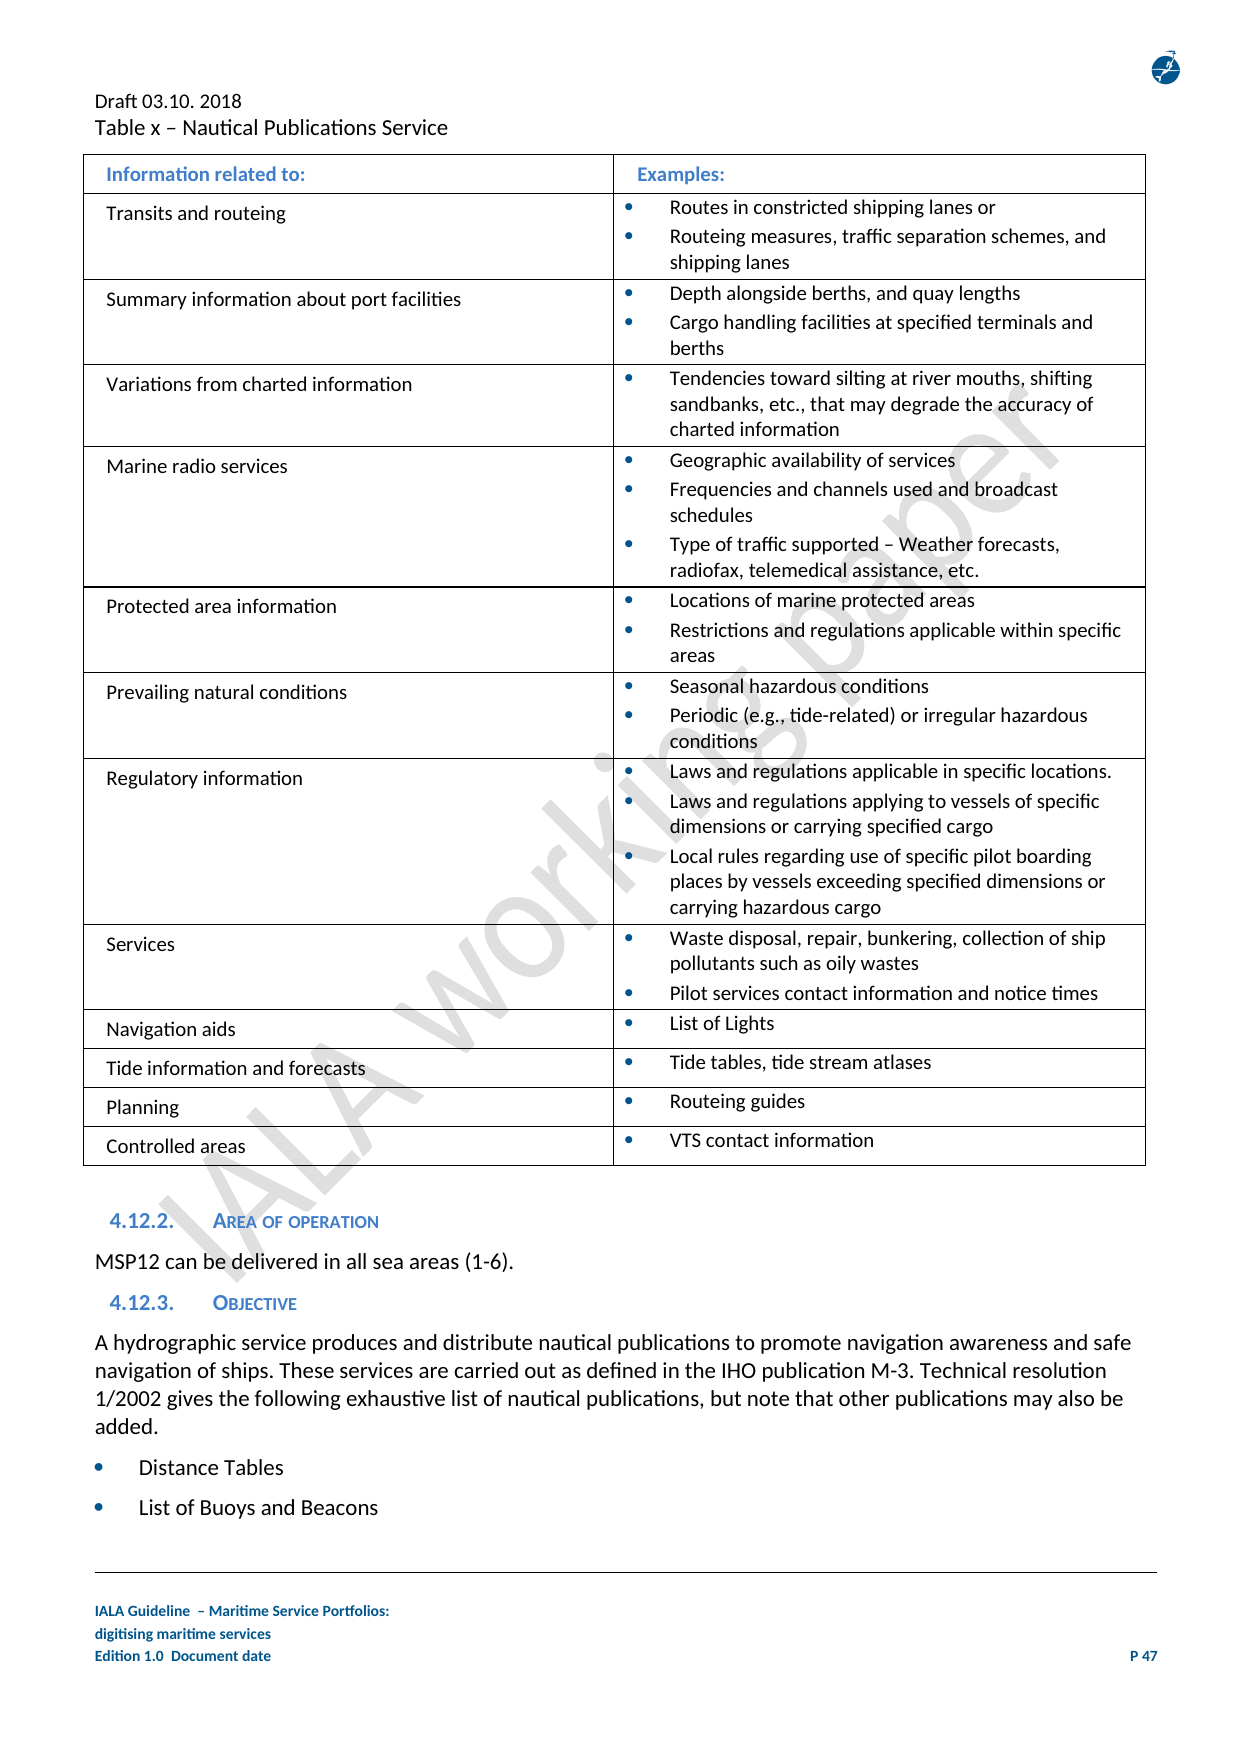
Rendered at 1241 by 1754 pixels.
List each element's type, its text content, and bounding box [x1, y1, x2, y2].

subtitle Objective [109, 1288, 1157, 1316]
table_cell Locations of marine protected areas Restrictions and regulations applicable within specific areas [614, 588, 1145, 672]
text Distance Tables [94, 1453, 1157, 1481]
table_cell Tide information and forecasts [84, 1049, 613, 1087]
text A hydrographic service produces and distribute nautical publications to promote navigation awareness and safe navigation of ships. These services are carried out as defined in the IHO publication M-3. Technical resolution 1/2002 gives the following exhaustive list of nautical publications, but note that other publications may also be added. [94, 1328, 1157, 1440]
table_cell Prevailing natural conditions [84, 673, 613, 758]
table_cell Controlled areas [84, 1127, 613, 1165]
table_cell Variations from charted information [84, 365, 613, 446]
table_cell Protected area information [84, 588, 613, 672]
text List of Buoys and Beacons [94, 1493, 1157, 1521]
table_cell Regulatory information [84, 759, 613, 924]
table_cell Navigation aids [84, 1010, 613, 1048]
table_cell Summary information about port facilities [84, 280, 613, 364]
table_cell Marine radio services [84, 447, 613, 586]
table_cell Laws and regulations applicable in specific locations. Laws and regulations applying to vessels of specific dimensions or carrying specified cargo Local rules regarding use of specific pilot boarding places by vessels exceeding specified dimensions or carrying hazardous cargo [614, 759, 1145, 924]
table_cell Geographic availability of services Frequencies and channels used and broadcast schedules Type of traffic supported – Weather forecasts, radiofax, telemedical assistance, etc. [614, 447, 1145, 586]
table_cell Tendencies toward silting at river mouths, shifting sandbanks, etc., that may degrade the accuracy of charted information [614, 365, 1145, 446]
text MSP12 can be delivered in all sea areas (1-6). [94, 1247, 1157, 1275]
table_cell Routeing guides [614, 1088, 1145, 1126]
table_header Information related to: [84, 155, 613, 193]
table_cell Planning [84, 1088, 613, 1126]
subtitle Area of operation [109, 1207, 1157, 1235]
table_cell Depth alongside berths, and quay lengths Cargo handling facilities at specified terminals and berths [614, 280, 1145, 364]
table_cell VTS contact information [614, 1127, 1145, 1165]
table_cell Waste disposal, repair, bunkering, collection of ship pollutants such as oily wastes Pilot services contact information and notice times [614, 925, 1145, 1009]
table_cell Routes in constricted shipping lanes or Routeing measures, traffic separation schemes, and shipping lanes [614, 194, 1145, 279]
table_header Examples: [614, 155, 1145, 193]
table_cell List of Lights [614, 1010, 1145, 1048]
table_cell Tide tables, tide stream atlases [614, 1049, 1145, 1087]
text Table x – Nautical Publications Service [94, 113, 1157, 142]
picture [1120, 0, 1239, 119]
table_cell Seasonal hazardous conditions Periodic (e.g., tide-related) or irregular hazardous conditions [614, 673, 1145, 758]
table_cell Transits and routeing [84, 194, 613, 279]
table_cell Services [84, 925, 613, 1009]
